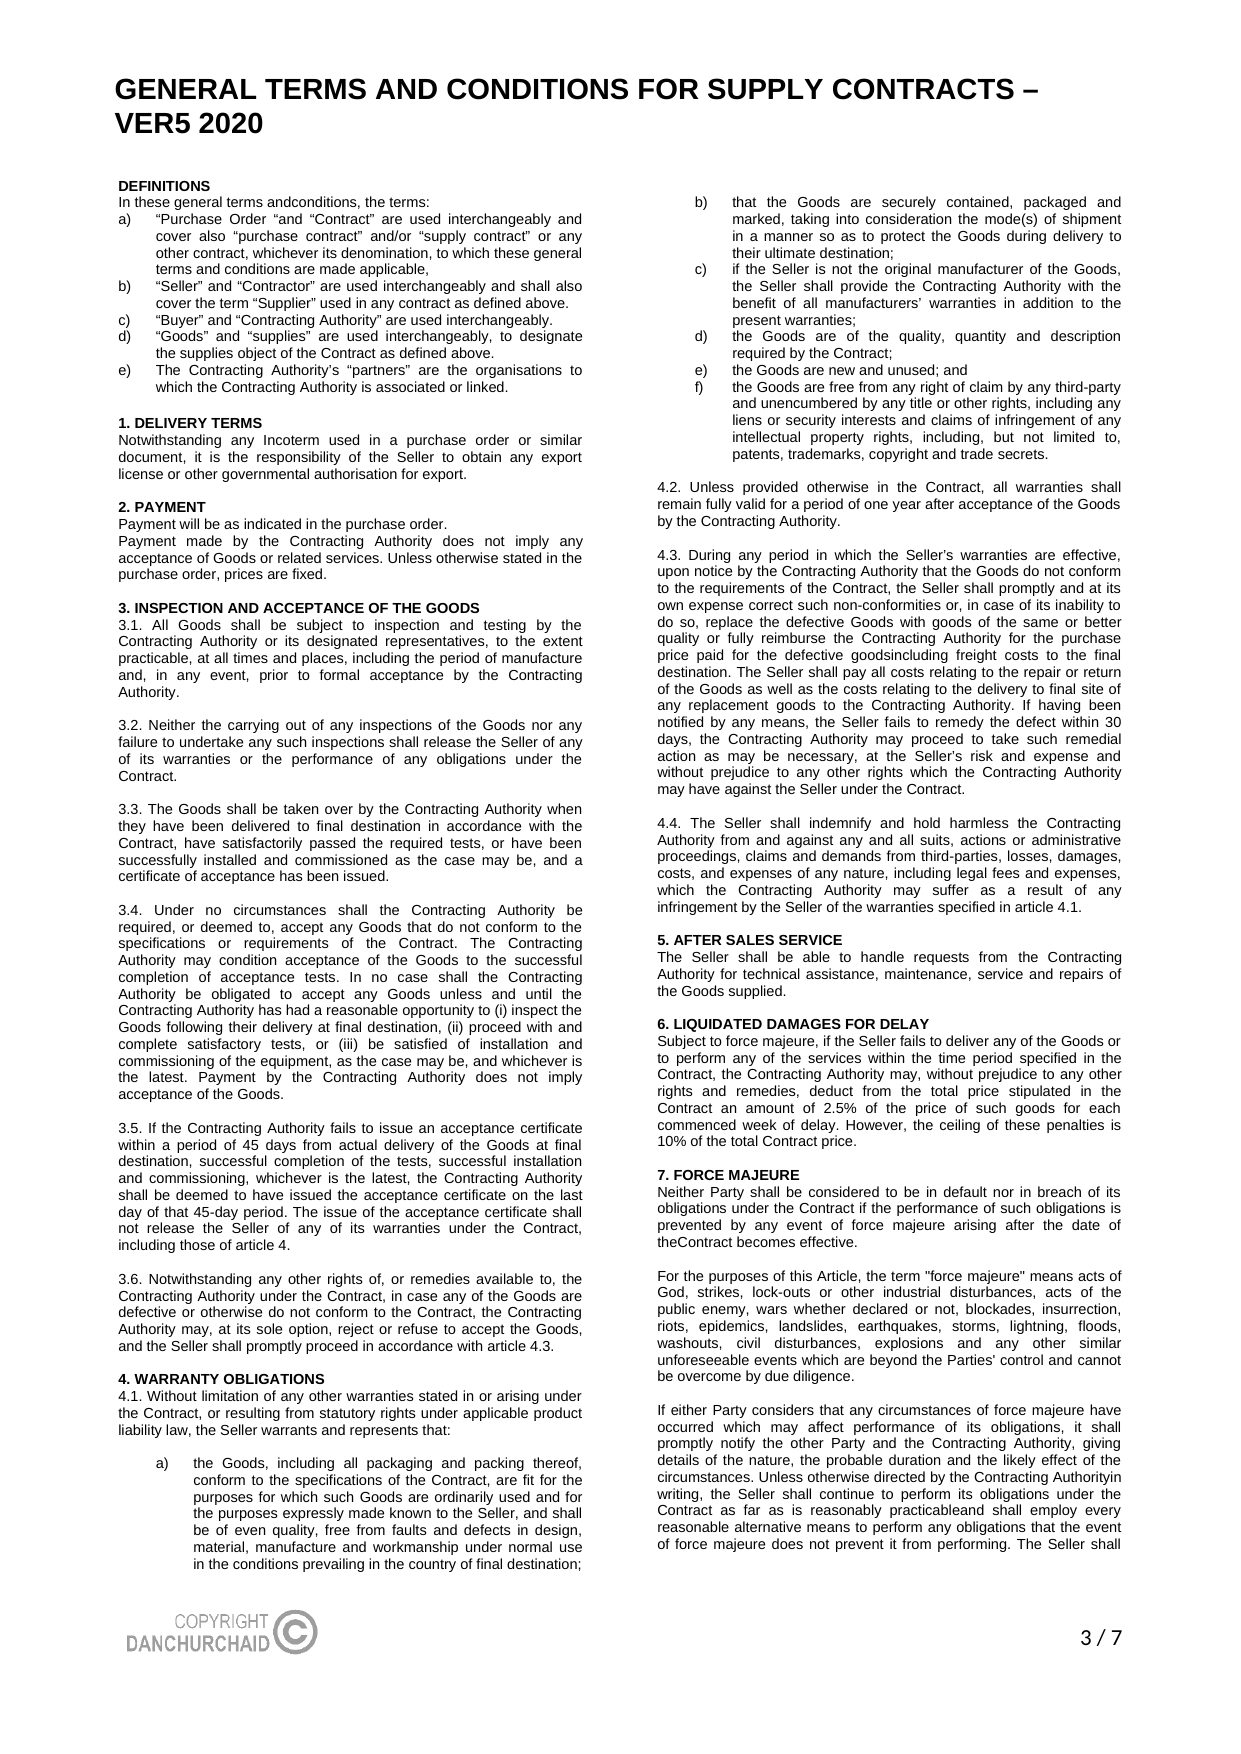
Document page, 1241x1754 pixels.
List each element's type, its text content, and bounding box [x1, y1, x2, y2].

text Payment made by the Contracting Authority does not imply any acceptance of Goods or related services. Unless otherwise stated in the purchase order, prices are fixed. [118, 532, 583, 583]
text 3. INSPECTION AND ACCEPTANCE OF THE GOODS [118, 599, 583, 616]
text 3.6. Notwithstanding any other rights of, or remedies available to, the Contracting Authority under the Contract, in case any of the Goods are defective or otherwise do not conform to the Contract, the Contracting Authority may, at its sole option, reject or refuse to accept the Goods, and the Seller shall promptly proceed in accordance with article 4.3. [118, 1270, 583, 1354]
text 2. PAYMENT [118, 499, 583, 516]
text 4.1. Without limitation of any other warranties stated in or arising under the Contract, or resulting from statutory rights under applicable product liability law, the Seller warrants and represents that: [118, 1388, 583, 1438]
text 3.1. All Goods shall be subject to inspection and testing by the Contracting Authority or its designated representatives, to the extent practicable, at all times and places, including the period of manufacture and, in any event, prior to formal acceptance by the Contracting Authority. [118, 616, 583, 700]
text 4.4. The Seller shall indemnify and hold harmless the Contracting Authority from and against any and all suits, actions or administrative proceedings, claims and demands from third-parties, losses, damages, costs, and expenses of any nature, including legal fees and expenses, which the Contracting Authority may suffer as a result of any infringement by the Seller of the warranties specified in article 4.1. [657, 814, 1122, 915]
list “Goods” and “supplies” are used interchangeably, to designate the supplies object of the Contract as defined above. [118, 328, 583, 362]
picture [125, 1605, 321, 1658]
list the Goods are new and unused; and [694, 362, 1122, 378]
list The Contracting Authority’s “partners” are the organisations to which the Contracting Authority is associated or linked. [118, 362, 583, 395]
text 1. Delivery terms [118, 415, 583, 432]
text For the purposes of this Article, the term "force majeure" means acts of God, strikes, lock-outs or other industrial disturbances, acts of the public enemy, wars whether declared or not, blockades, insurrection, riots, epidemics, landslides, earthquakes, storms, lightning, floods, washouts, civil disturbances, explosions and any other similar unforeseeable events which are beyond the Parties' control and cannot be overcome by due diligence. [657, 1267, 1122, 1385]
list that the Goods are securely contained, packaged and marked, taking into consideration the mode(s) of shipment in a manner so as to protect the Goods during delivery to their ultimate destination; [694, 194, 1122, 261]
text 3.2. Neither the carrying out of any inspections of the Goods nor any failure to undertake any such inspections shall release the Seller of any of its warranties or the performance of any obligations under the Contract. [118, 717, 583, 784]
list “Purchase Order “and “Contract” are used interchangeably and cover also “purchase contract” and/or “supply contract” or any other contract, whichever its denomination, to which these general terms and conditions are made applicable, [118, 211, 583, 278]
text 3.4. Under no circumstances shall the Contracting Authority be required, or deemed to, accept any Goods that do not conform to the specifications or requirements of the Contract. The Contracting Authority may condition acceptance of the Goods to the successful completion of acceptance tests. In no case shall the Contracting Authority be obligated to accept any Goods unless and until the Contracting Authority has had a reasonable opportunity to (i) inspect the Goods following their delivery at final destination, (ii) proceed with and complete satisfactory tests, or (iii) be satisfied of installation and commissioning of the equipment, as the case may be, and whichever is the latest. Payment by the Contracting Authority does not imply acceptance of the Goods. [118, 901, 583, 1103]
text The Seller shall be able to handle requests from the Contracting Authority for technical assistance, maintenance, service and repairs of the Goods supplied. [657, 949, 1122, 999]
text Subject to force majeure, if the Seller fails to deliver any of the Goods or to perform any of the services within the time period specified in the Contract, the Contracting Authority may, without prejudice to any other rights and remedies, deduct from the total price stipulated in the Contract an amount of 2.5% of the price of such goods for each commenced week of delay. However, the ceiling of these penalties is 10% of the total Contract price. [657, 1032, 1122, 1150]
text Payment will be as indicated in the purchase order. [118, 516, 583, 532]
text Notwithstanding any Incoterm used in a purchase order or similar document, it is the responsibility of the Seller to obtain any export license or other governmental authorisation for export. [118, 432, 583, 482]
text In these general terms andconditions, the terms: [118, 194, 583, 211]
list “Buyer” and “Contracting Authority” are used interchangeably. [118, 311, 583, 328]
text 7. Force Majeure [657, 1167, 1122, 1183]
list the Goods, including all packaging and packing thereof, conform to the specifications of the Contract, are fit for the purposes for which such Goods are ordinarily used and for the purposes expressly made known to the Seller, and shall be of even quality, free from faults and defects in design, material, manufacture and workmanship under normal use in the conditions prevailing in the country of final destination; [156, 1455, 583, 1572]
text 4.2. Unless provided otherwise in the Contract, all warranties shall remain fully valid for a period of one year after acceptance of the Goods by the Contracting Authority. [657, 479, 1122, 529]
text 5. AFTER SALES SERVICE [657, 932, 1122, 949]
text DEFINITIONS [118, 177, 583, 194]
text 3.5. If the Contracting Authority fails to issue an acceptance certificate within a period of 45 days from actual delivery of the Goods at final destination, successful completion of the tests, successful installation and commissioning, whichever is the latest, the Contracting Authority shall be deemed to have issued the acceptance certificate on the last day of that 45-day period. The issue of the acceptance certificate shall not release the Seller of any of its warranties under the Contract, including those of article 4. [118, 1119, 583, 1254]
text 6. Liquidated damages for delay [657, 1016, 1122, 1032]
list if the Seller is not the original manufacturer of the Goods, the Seller shall provide the Contracting Authority with the benefit of all manufacturers’ warranties in addition to the present warranties; [694, 261, 1122, 328]
list “Seller” and “Contractor” are used interchangeably and shall also cover the term “Supplier” used in any contract as defined above. [118, 278, 583, 311]
text 4. WARRANTY OBLIGATIONS [118, 1371, 583, 1388]
text Neither Party shall be considered to be in default nor in breach of its obligations under the Contract if the performance of such obligations is prevented by any event of force majeure arising after the date of theContract becomes effective. [657, 1183, 1122, 1251]
list the Goods are of the quality, quantity and description required by the Contract; [694, 328, 1122, 362]
list the Goods are free from any right of claim by any third-party and unencumbered by any title or other rights, including any liens or security interests and claims of infringement of any intellectual property rights, including, but not limited to, patents, trademarks, copyright and trade secrets. [694, 378, 1122, 462]
text 3.3. The Goods shall be taken over by the Contracting Authority when they have been delivered to final destination in accordance with the Contract, have satisfactorily passed the required tests, or have been successfully installed and commissioned as the case may be, and a certificate of acceptance has been issued. [118, 801, 583, 885]
text 4.3. During any period in which the Seller’s warranties are effective, upon notice by the Contracting Authority that the Goods do not conform to the requirements of the Contract, the Seller shall promptly and at its own expense correct such non-conformities or, in case of its inability to do so, replace the defective Goods with goods of the same or better quality or fully reimburse the Contracting Authority for the purchase price paid for the defective goodsincluding freight costs to the final destination. The Seller shall pay all costs relating to the repair or return of the Goods as well as the costs relating to the delivery to final site of any replacement goods to the Contracting Authority. If having been notified by any means, the Seller fails to remedy the defect within 30 days, the Contracting Authority may proceed to take such remedial action as may be necessary, at the Seller’s risk and expense and without prejudice to any other rights which the Contracting Authority may have against the Seller under the Contract. [657, 546, 1122, 798]
